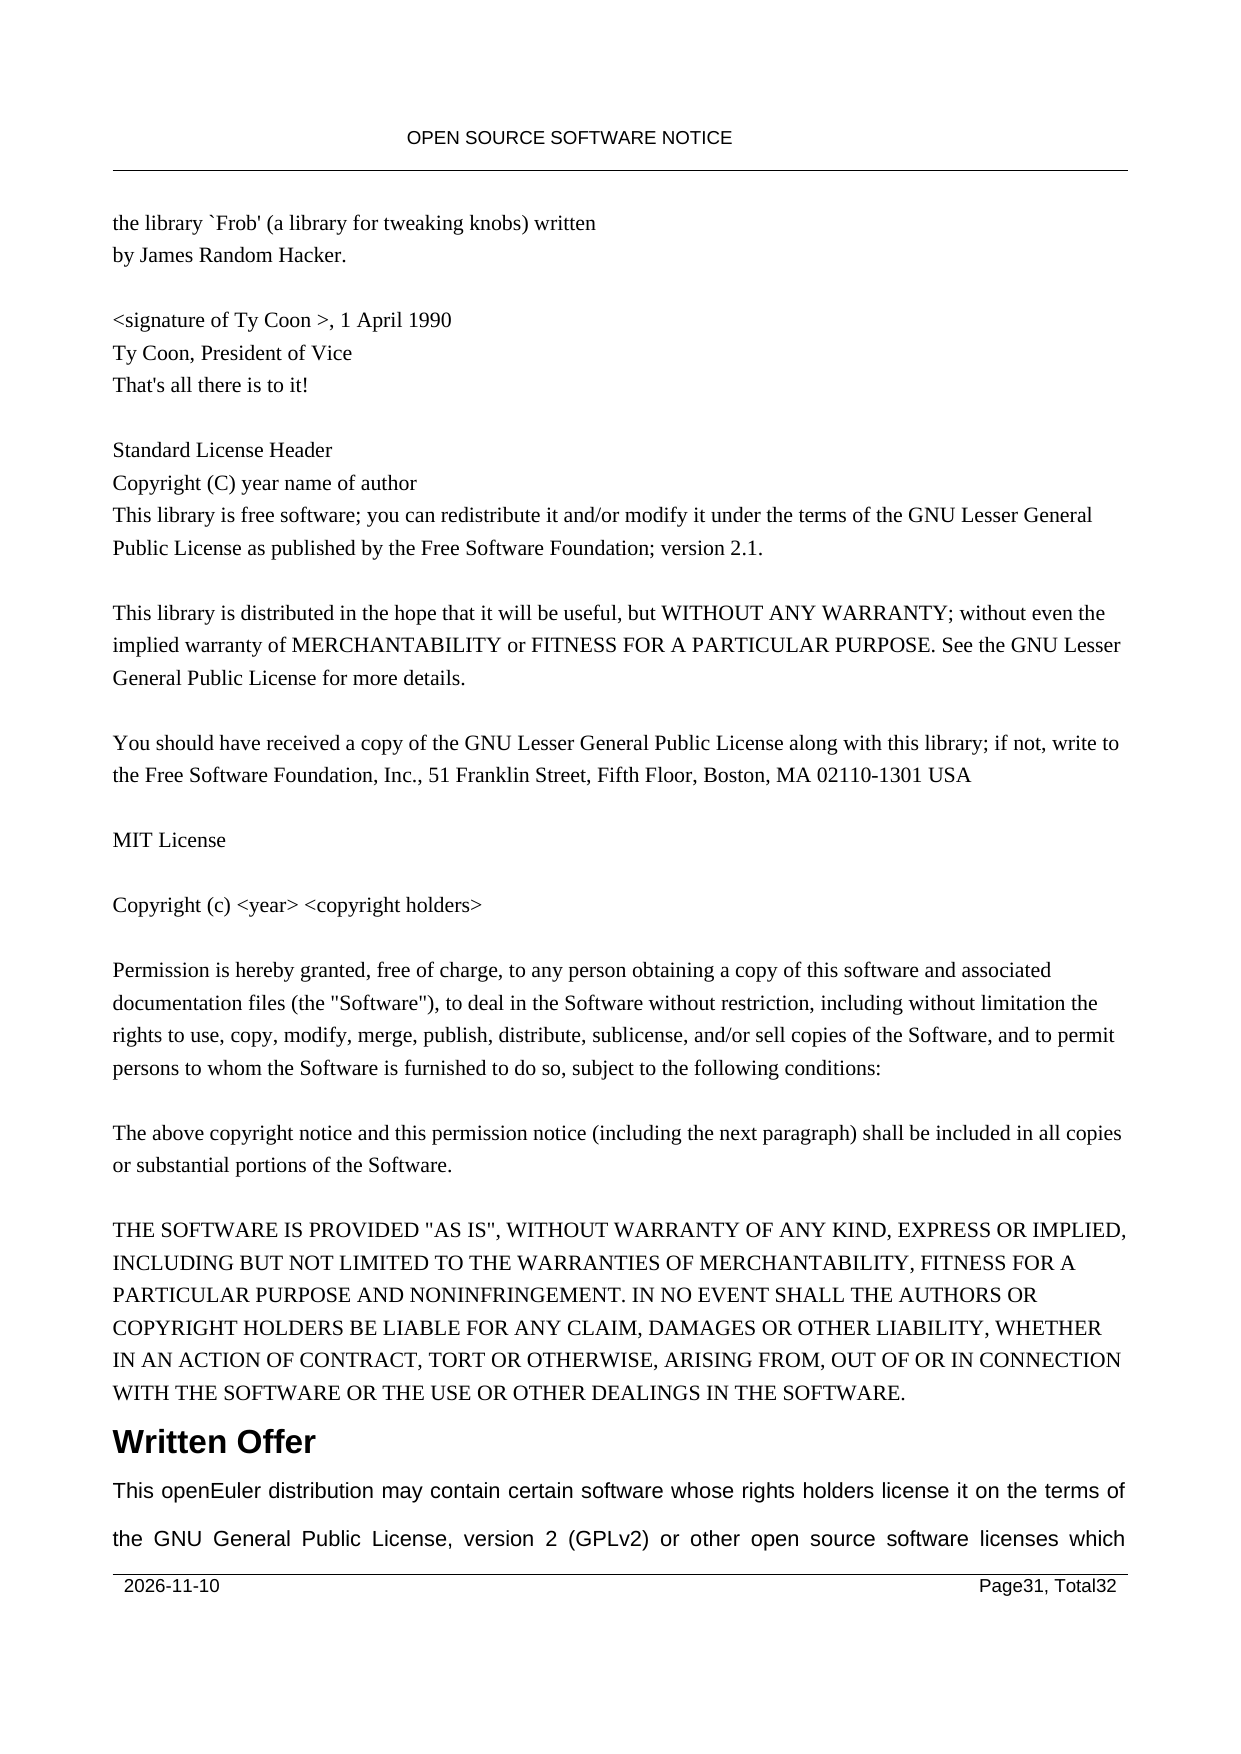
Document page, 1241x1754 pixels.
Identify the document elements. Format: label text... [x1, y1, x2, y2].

text Written Offer [112, 1409, 1128, 1474]
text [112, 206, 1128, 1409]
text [112, 1474, 1128, 1555]
